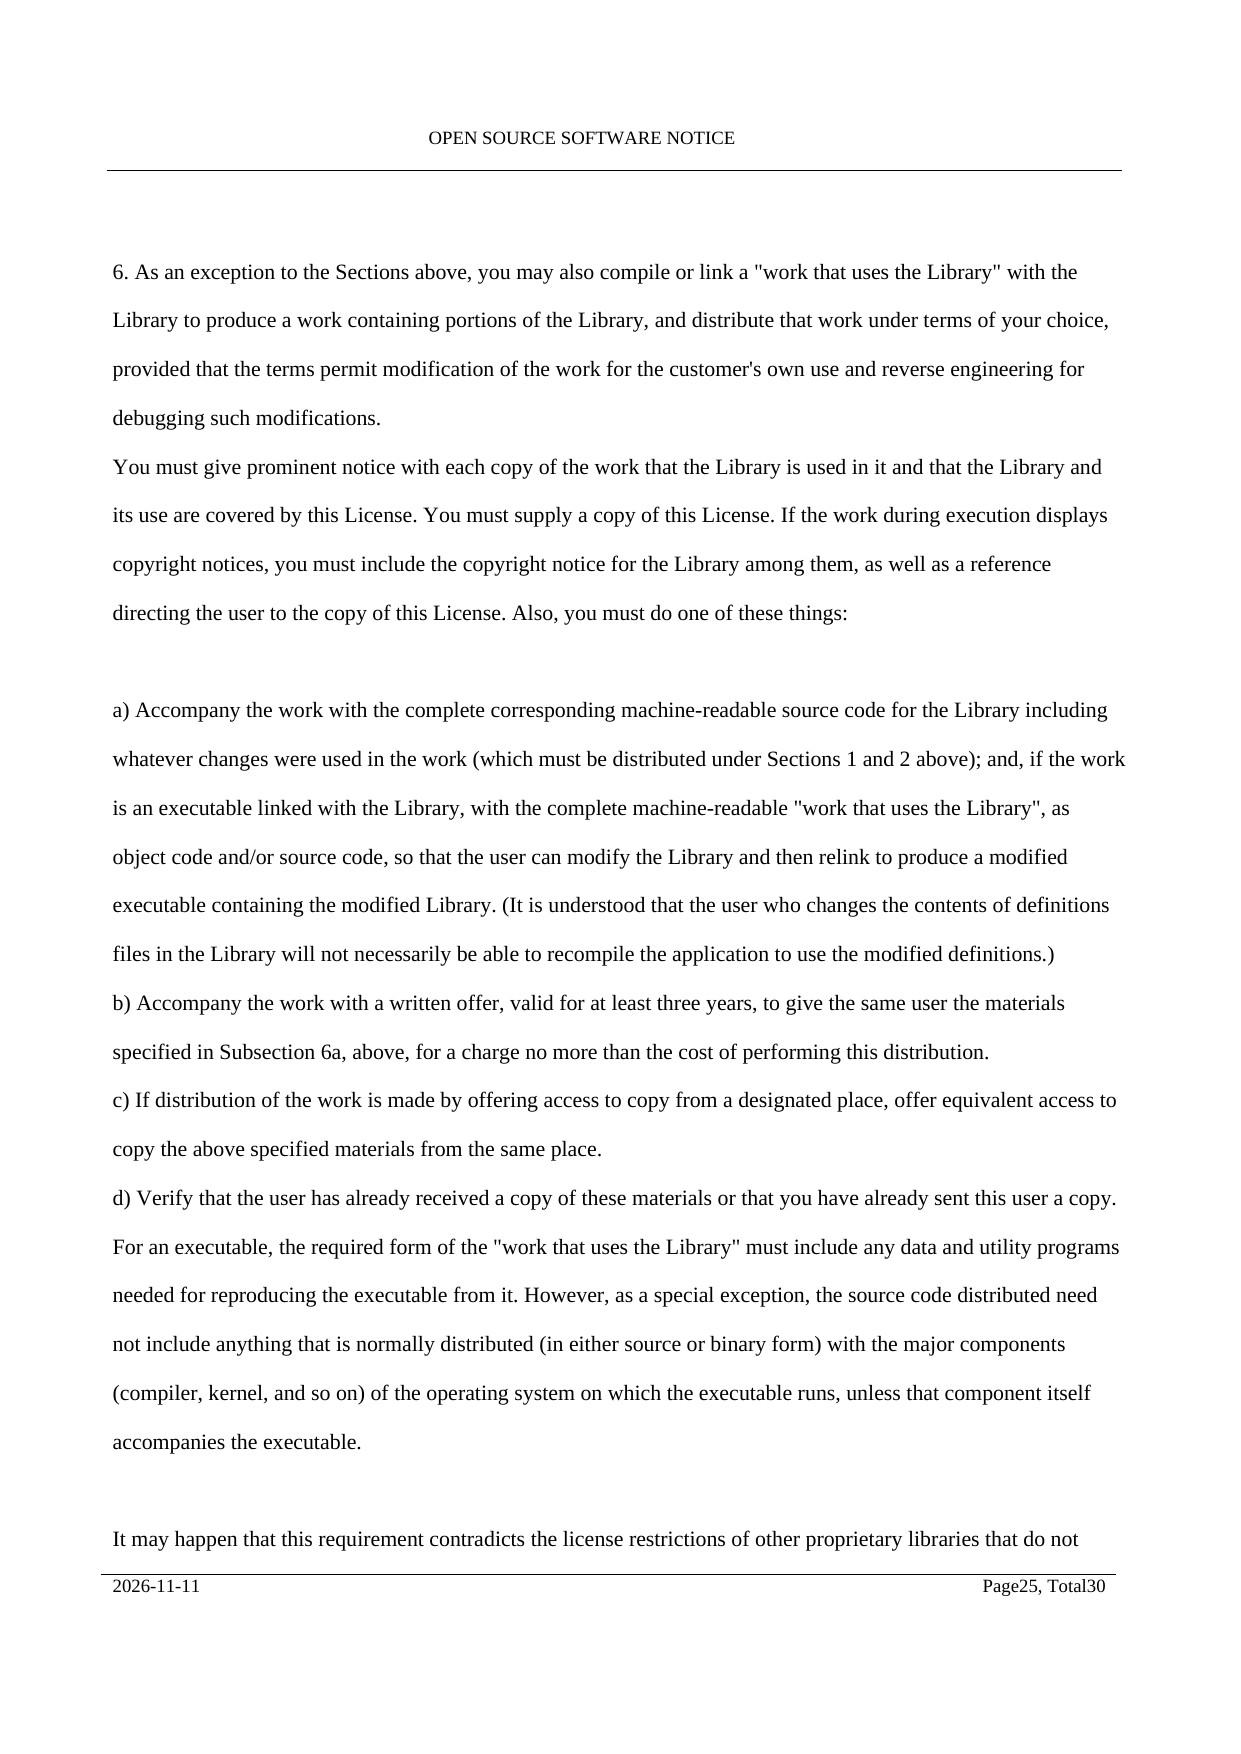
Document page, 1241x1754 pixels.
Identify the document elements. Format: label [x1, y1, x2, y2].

text [112, 206, 1128, 1555]
